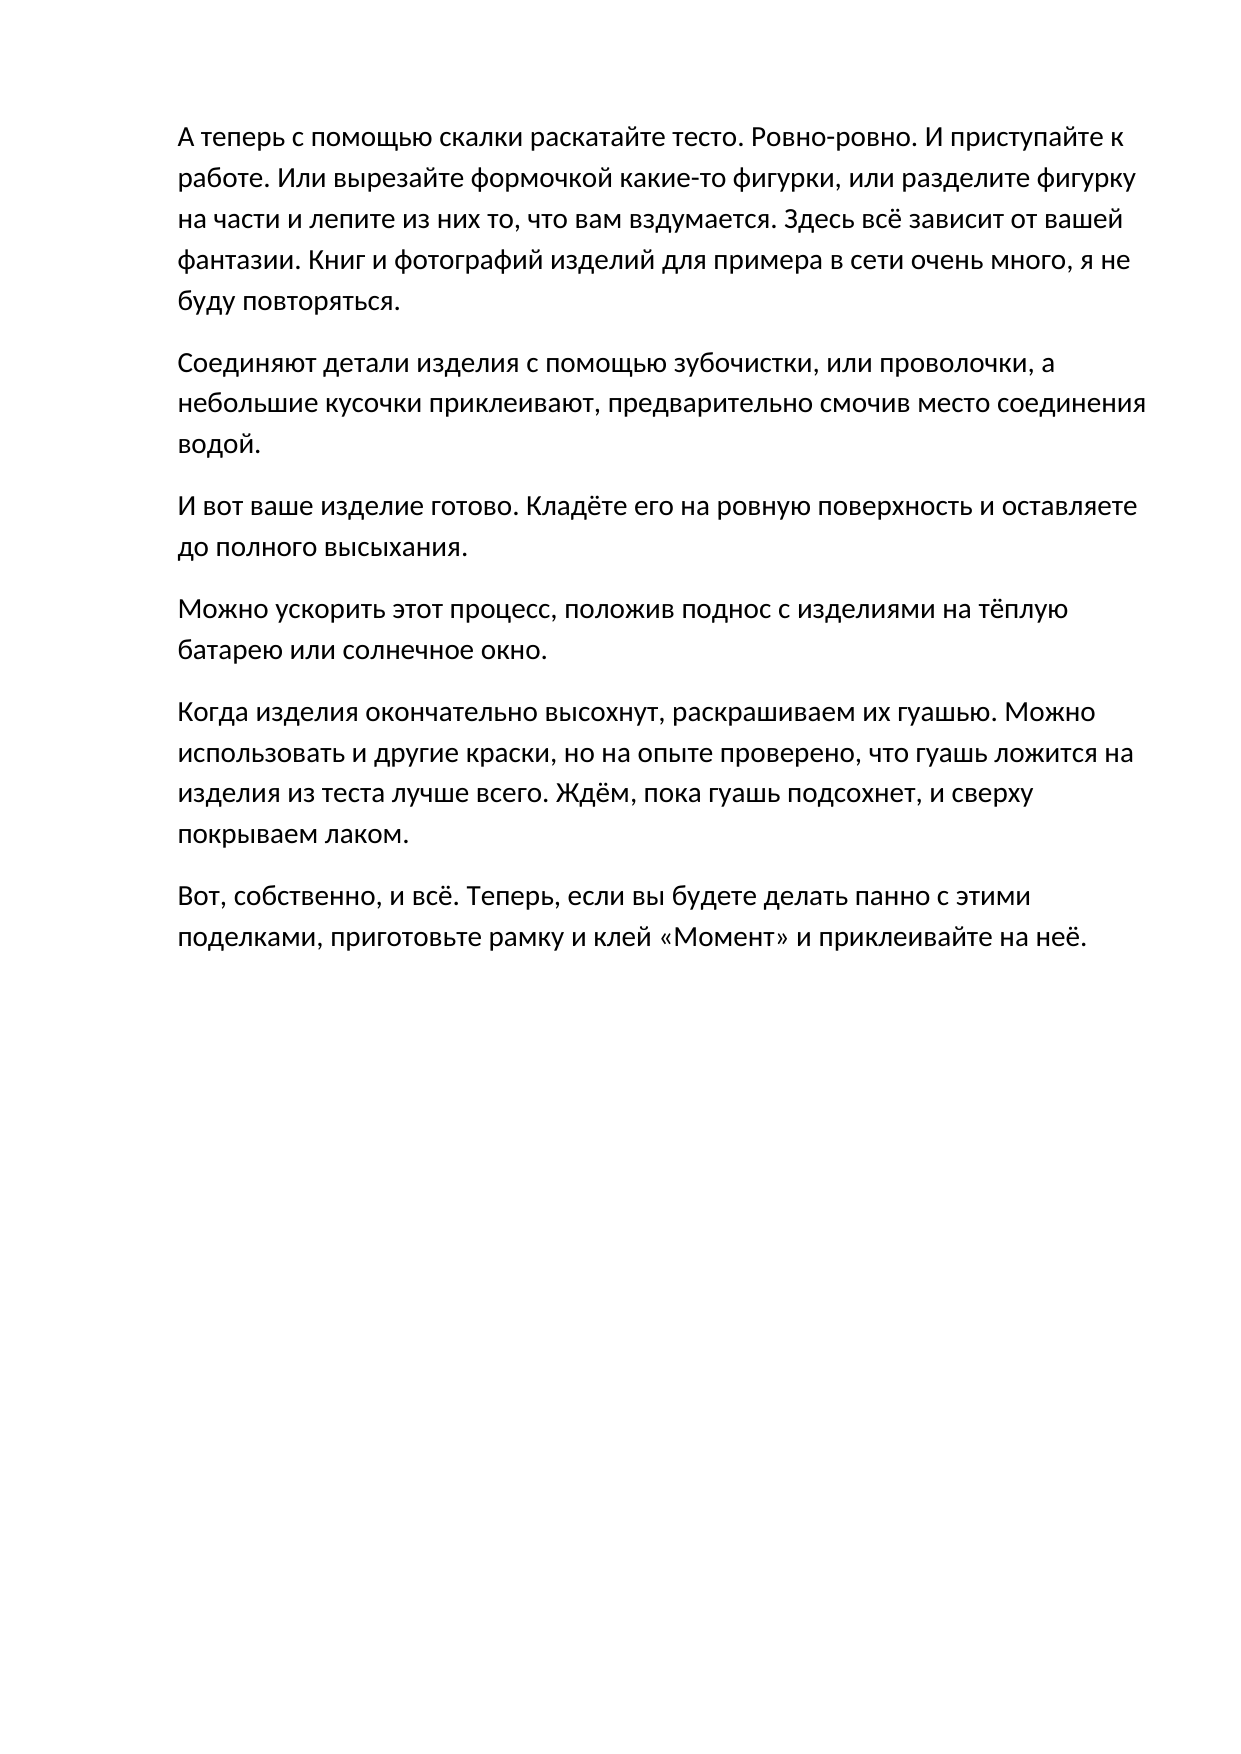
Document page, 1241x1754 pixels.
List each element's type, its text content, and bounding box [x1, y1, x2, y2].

text Можно ускорить этот процесс, положив поднос с изделиями на тёплую батарею или солнечное окно. [177, 590, 1152, 667]
text Вот, собственно, и всё. Теперь, если вы будете делать панно с этими поделками, приготовьте рамку и клей «Момент» и приклеивайте на неё. [177, 877, 1152, 954]
text Соединяют детали изделия с помощью зубочистки, или проволочки, а небольшие кусочки приклеивают, предварительно смочив место соединения водой. [177, 344, 1152, 461]
text А теперь с помощью скалки раскатайте тесто. Ровно-ровно. И приступайте к работе. Или вырезайте формочкой какие-то фигурки, или разделите фигурку на части и лепите из них то, что вам вздумается. Здесь всё зависит от вашей фантазии. Книг и фотографий изделий для примера в сети очень много, я не буду повторяться. [177, 118, 1152, 317]
text И вот ваше изделие готово. Кладёте его на ровную поверхность и оставляете до полного высыхания. [177, 487, 1152, 564]
text Когда изделия окончательно высохнут, раскрашиваем их гуашью. Можно использовать и другие краски, но на опыте проверено, что гуашь ложится на изделия из теста лучше всего. Ждём, пока гуашь подсохнет, и сверху покрываем лаком. [177, 693, 1152, 851]
